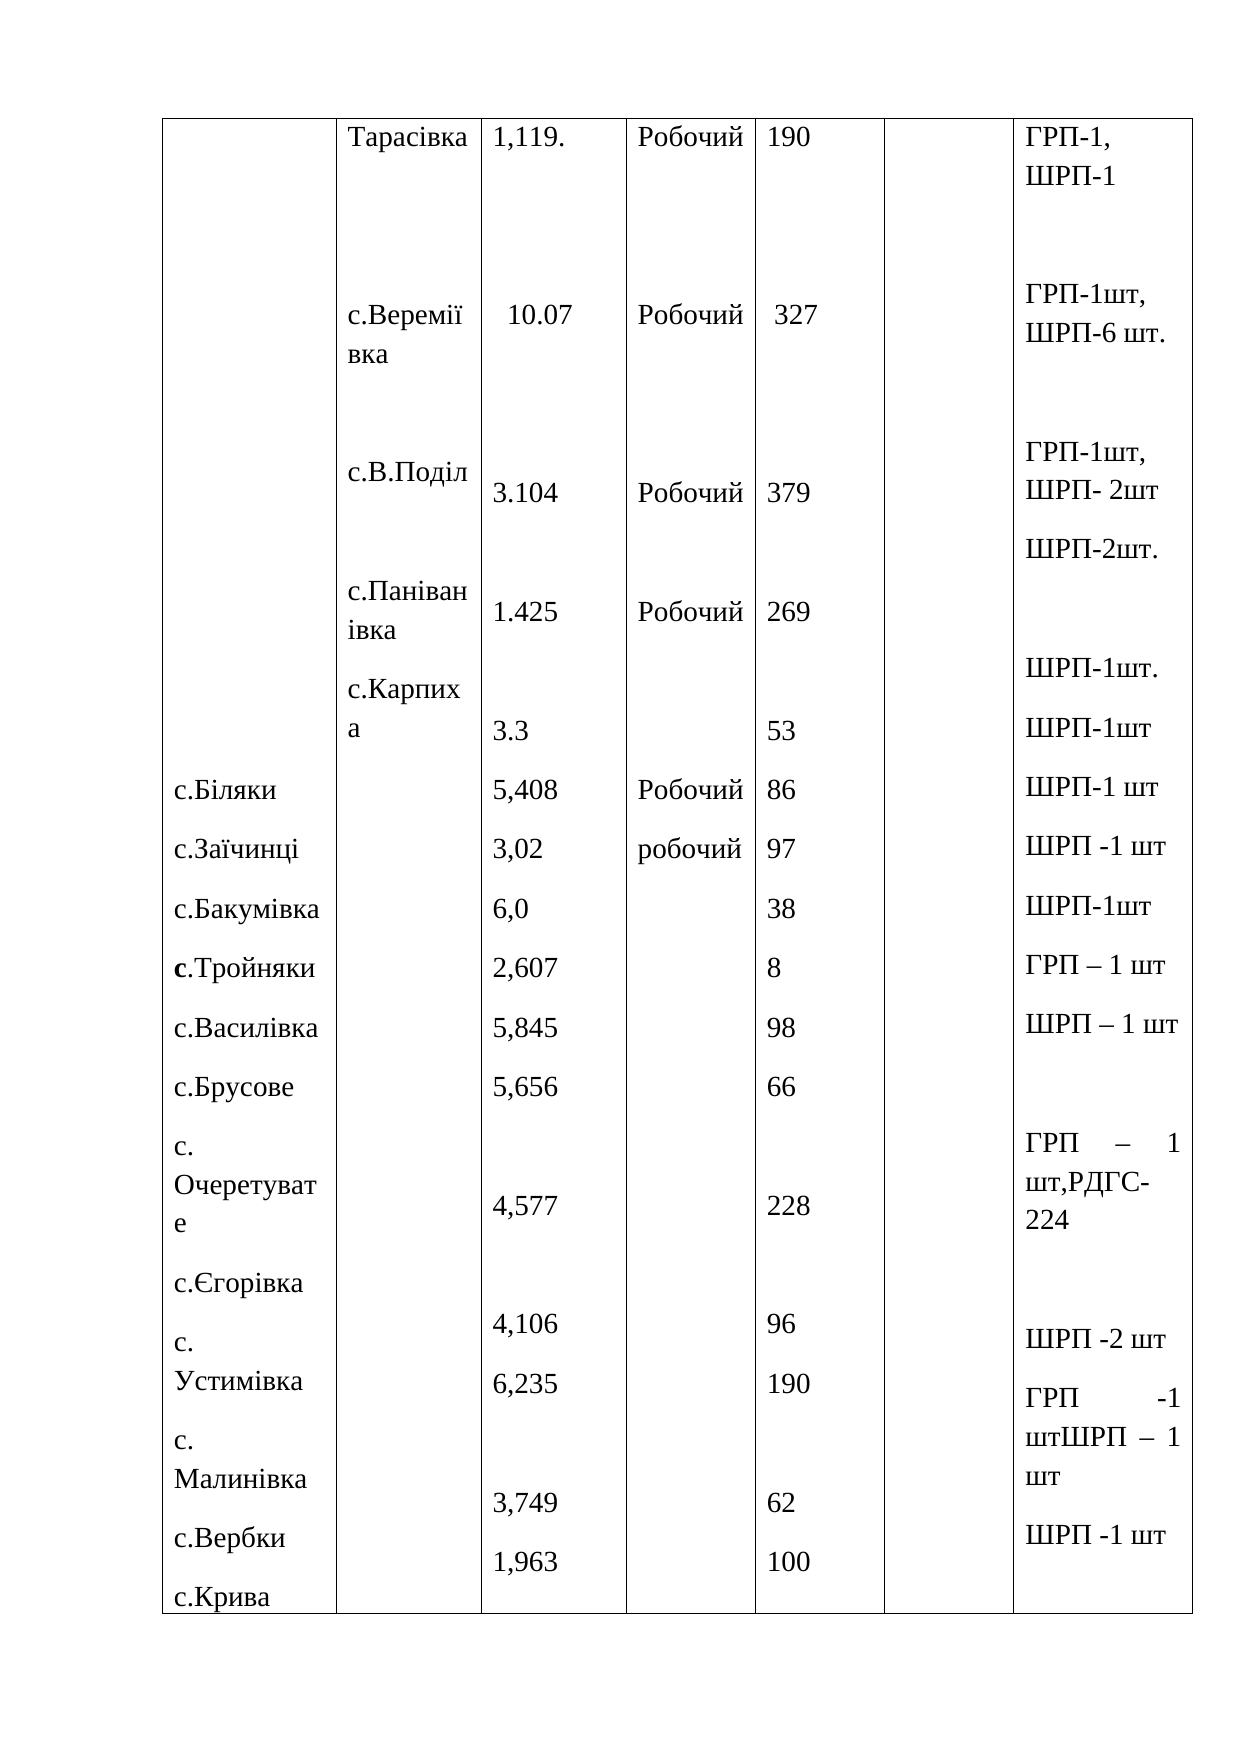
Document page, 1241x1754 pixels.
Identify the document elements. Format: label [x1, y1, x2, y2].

table_header [885, 119, 1013, 1613]
table_header [1014, 119, 1192, 1613]
table_header [482, 119, 626, 1613]
table_header [337, 119, 481, 1613]
table_header [163, 119, 336, 1613]
table_header [627, 119, 755, 1613]
table_header [756, 119, 884, 1613]
